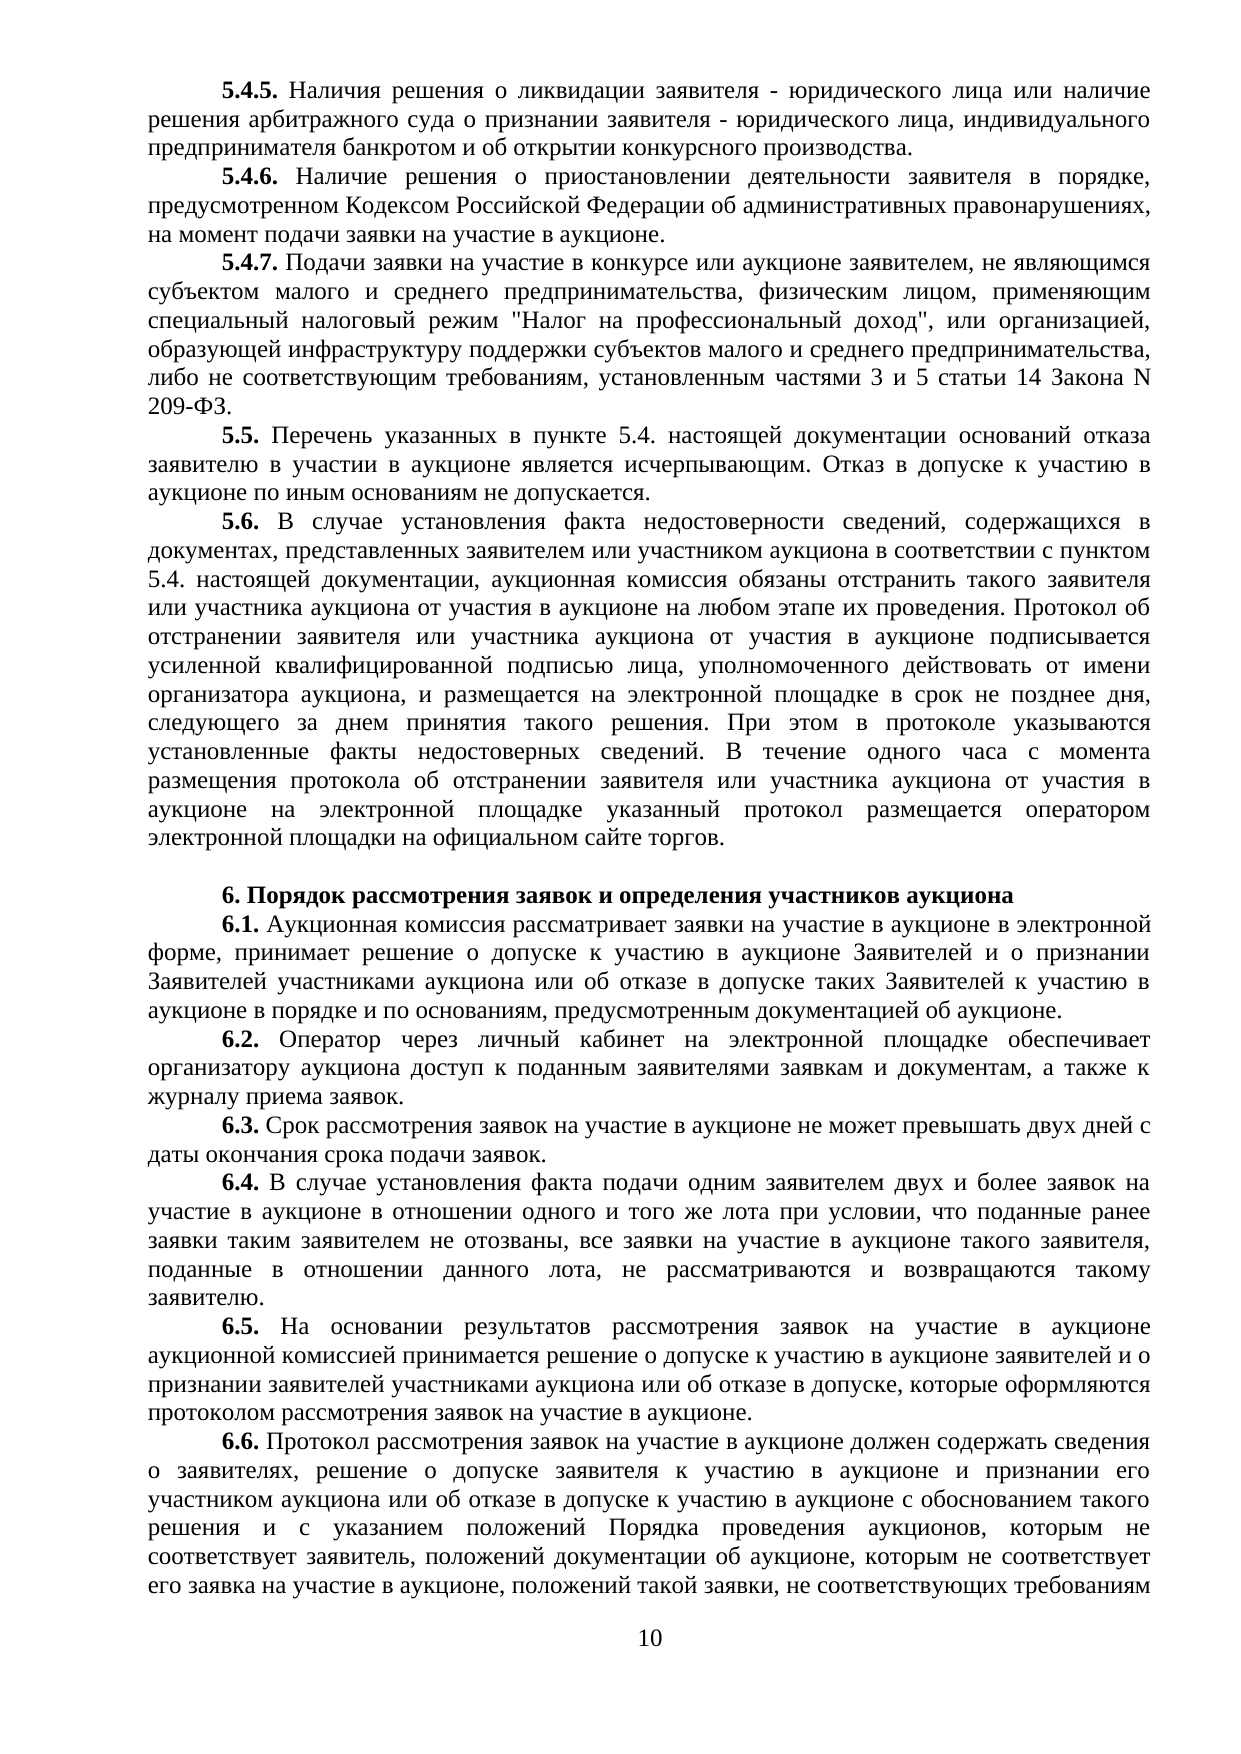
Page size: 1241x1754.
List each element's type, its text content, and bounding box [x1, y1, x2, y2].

text 5.4.5. Наличия решения о ликвидации заявителя - юридического лица или наличие решения арбитражного суда о признании заявителя - юридического лица, индивидуального предпринимателя банкротом и об открытии конкурсного производства. [148, 75, 1152, 161]
text 6.1. Аукционная комиссия рассматривает заявки на участие в аукционе в электронной форме, принимает решение о допуске к участию в аукционе Заявителей и о признании Заявителей участниками аукциона или об отказе в допуске таких Заявителей к участию в аукционе в порядке и по основаниям, предусмотренным документацией об аукционе. [148, 909, 1152, 1024]
text 6.4. В случае установления факта подачи одним заявителем двух и более заявок на участие в аукционе в отношении одного и того же лота при условии, что поданные ранее заявки таким заявителем не отозваны, все заявки на участие в аукционе такого заявителя, поданные в отношении данного лота, не рассматриваются и возвращаются такому заявителю. [148, 1167, 1152, 1311]
text 6.3. Срок рассмотрения заявок на участие в аукционе не может превышать двух дней с даты окончания срока подачи заявок. [148, 1110, 1152, 1167]
text 5.5. Перечень указанных в пункте 5.4. настоящей документации оснований отказа заявителю в участии в аукционе является исчерпывающим. Отказ в допуске к участию в аукционе по иным основаниям не допускается. [148, 420, 1152, 506]
text 6.2. Оператор через личный кабинет на электронной площадке обеспечивает организатору аукциона доступ к поданным заявителями заявкам и документам, а также к журналу приема заявок. [148, 1024, 1152, 1110]
text 5.4.6. Наличие решения о приостановлении деятельности заявителя в порядке, предусмотренном Кодексом Российской Федерации об административных правонарушениях, на момент подачи заявки на участие в аукционе. [148, 161, 1152, 247]
text 6.5. На основании результатов рассмотрения заявок на участие в аукционе аукционной комиссией принимается решение о допуске к участию в аукционе заявителей и о признании заявителей участниками аукциона или об отказе в допуске, которые оформляются протоколом рассмотрения заявок на участие в аукционе. [148, 1311, 1152, 1426]
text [148, 1426, 1152, 1599]
text 5.4.7. Подачи заявки на участие в конкурсе или аукционе заявителем, не являющимся субъектом малого и среднего предпринимательства, физическим лицом, применяющим специальный налоговый режим "Налог на профессиональный доход", или организацией, образующей инфраструктуру поддержки субъектов малого и среднего предпринимательства, либо не соответствующим требованиям, установленным частями 3 и 5 статьи 14 Закона N 209-ФЗ. [148, 247, 1152, 420]
text 5.6. В случае установления факта недостоверности сведений, содержащихся в документах, представленных заявителем или участником аукциона в соответствии с пунктом 5.4. настоящей документации, аукционная комиссия обязаны отстранить такого заявителя или участника аукциона от участия в аукционе на любом этапе их проведения. Протокол об отстранении заявителя или участника аукциона от участия в аукционе подписывается усиленной квалифицированной подписью лица, уполномоченного действовать от имени организатора аукциона, и размещается на электронной площадке в срок не позднее дня, следующего за днем принятия такого решения. При этом в протоколе указываются установленные факты недостоверных сведений. В течение одного часа с момента размещения протокола об отстранении заявителя или участника аукциона от участия в аукционе на электронной площадке указанный протокол размещается оператором электронной площадки на официальном сайте торгов. [148, 506, 1152, 851]
text 6. Порядок рассмотрения заявок и определения участников аукциона [148, 880, 1152, 909]
